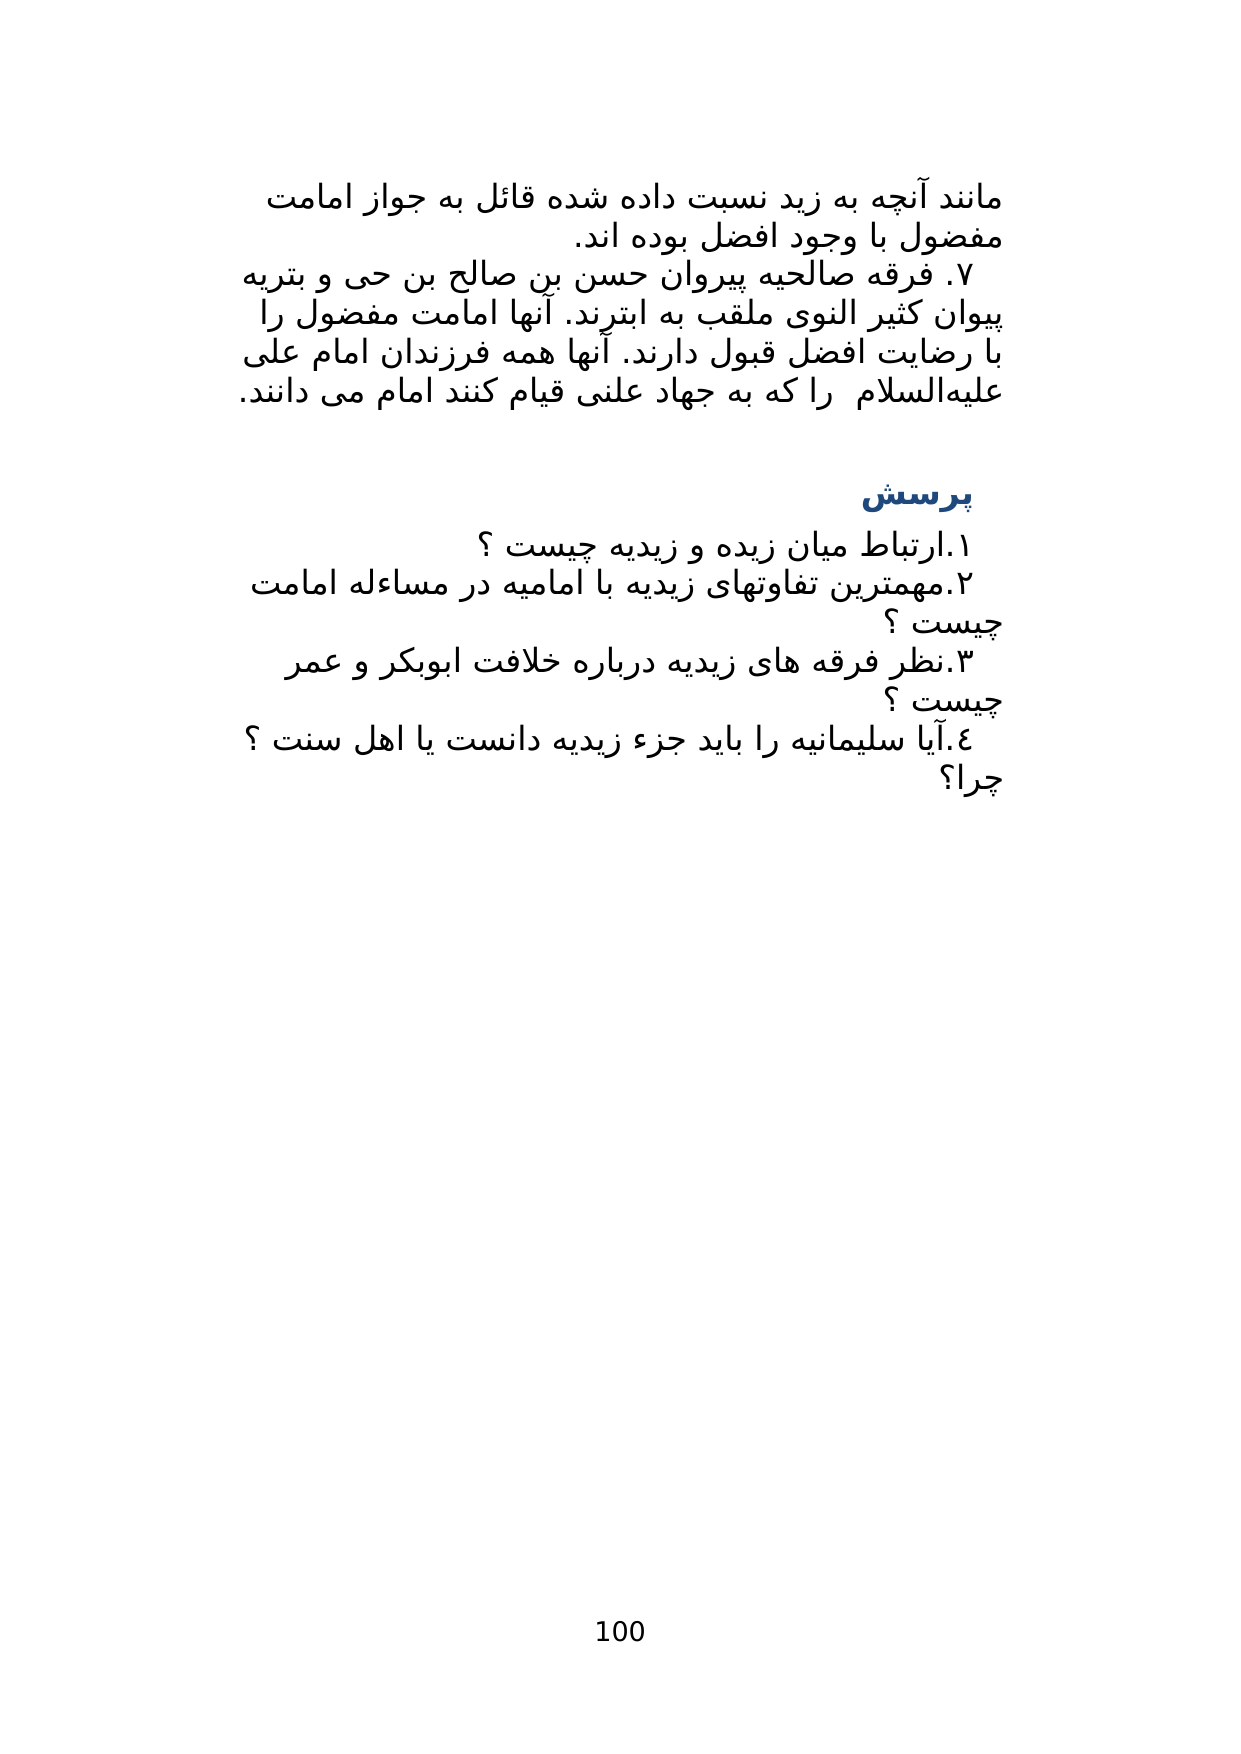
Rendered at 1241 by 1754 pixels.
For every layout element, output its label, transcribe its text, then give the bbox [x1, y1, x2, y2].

text ٤.آيا سليمانيه را بايد جزء زيديه دانست يا اهل سنت ؟ چرا؟ [236, 719, 1004, 797]
text ٣.نظر فرقه هاى زيديه درباره خلافت ابوبكر و عمر چيست ؟ [236, 642, 1004, 719]
subtitle پرسش [236, 474, 1004, 512]
text ٢.مهمترين تفاوتهاى زيديه با اماميه در مساءله امامت چيست ؟ [236, 564, 1004, 642]
text ٧. فرقه صالحيه پيروان حسن بن صالح بن حى و بتريه پيوان كثير النوى ملقب به ابترند. آنها امامت مفضول را با رضايت افضل قبول دارند. آنها همه فرزندان امام على عليه‌السلام را كه به جهاد علنى قيام كنند امام مى دانند. [236, 255, 1004, 410]
text ١.ارتباط ميان زيده و زيديه چيست ؟ [236, 525, 1004, 564]
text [236, 177, 1004, 255]
